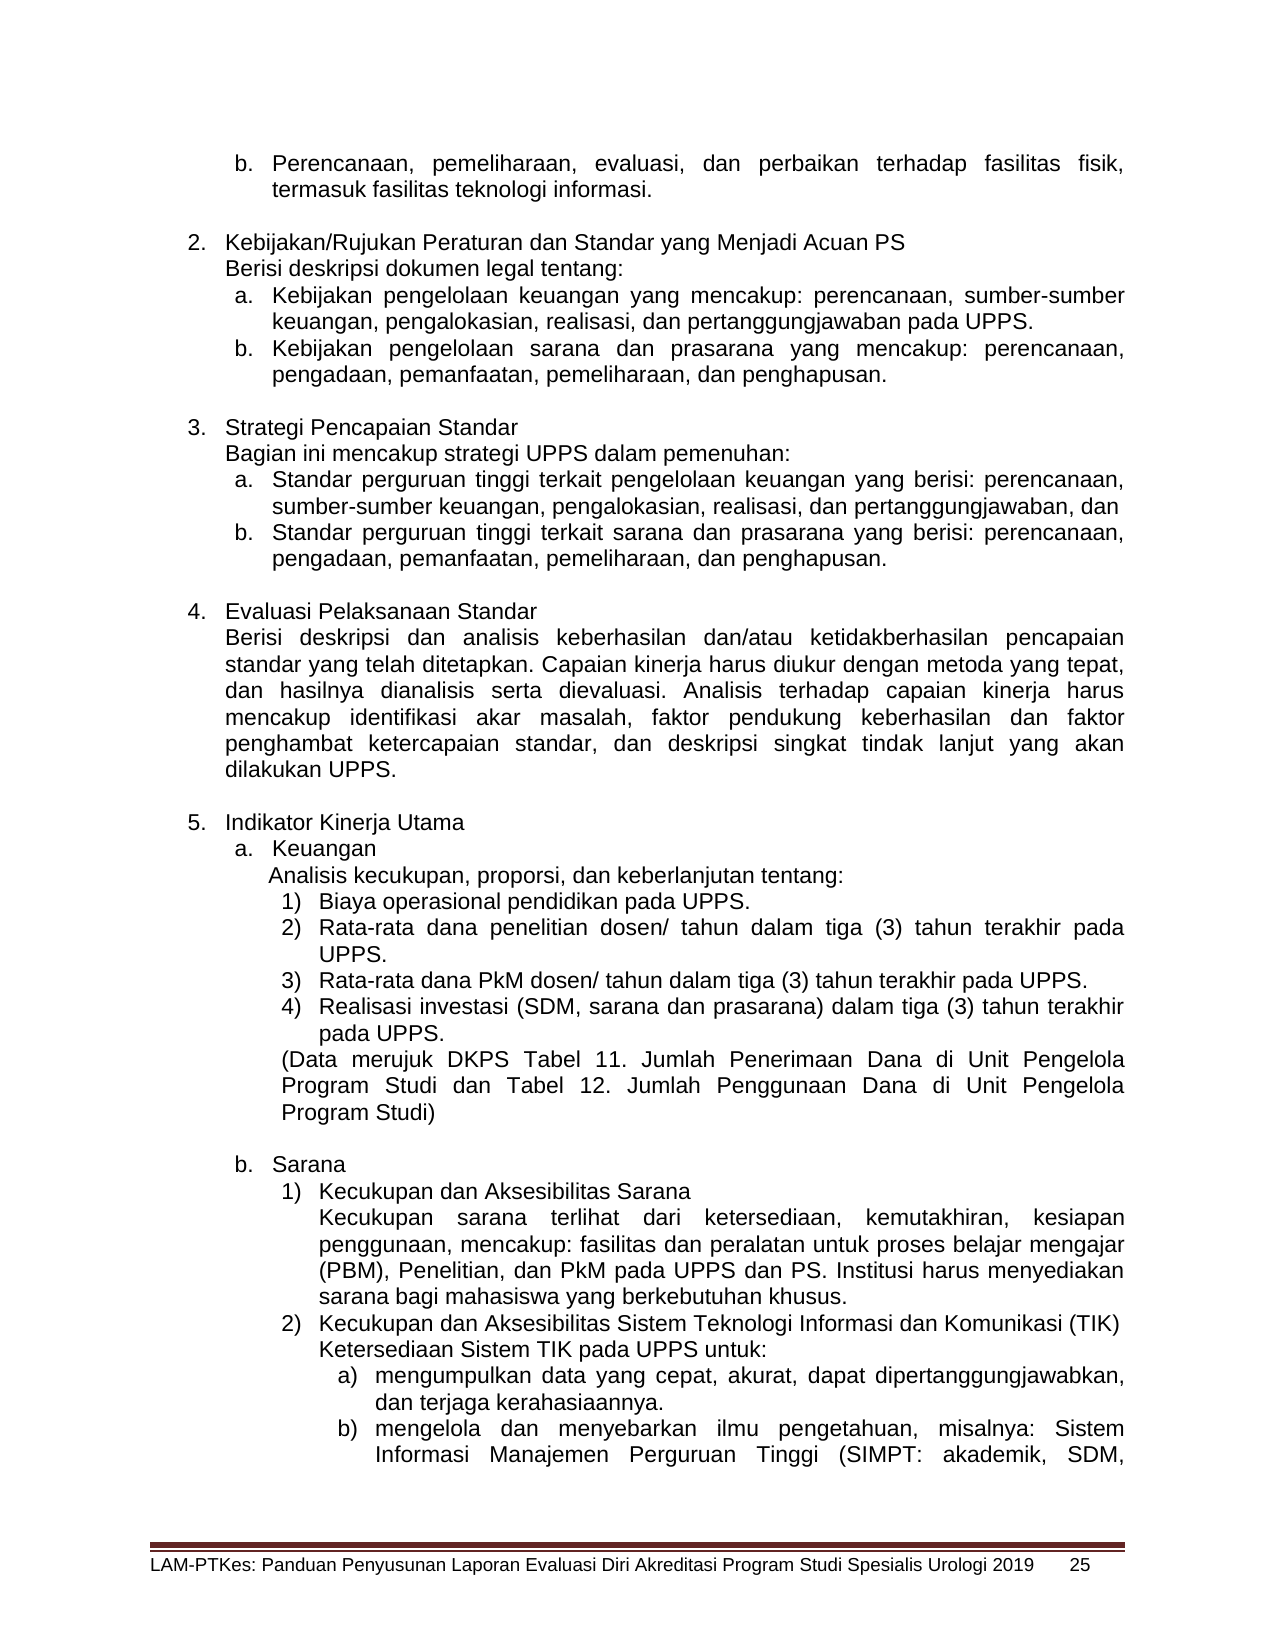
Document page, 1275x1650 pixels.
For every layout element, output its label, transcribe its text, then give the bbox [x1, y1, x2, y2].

list Keuangan [234, 835, 1125, 862]
list Rata-rata dana PkM dosen/ tahun dalam tiga (3) tahun terakhir pada UPPS. [281, 967, 1125, 993]
list Kecukupan dan Aksesibilitas Sarana [281, 1178, 1125, 1204]
text Berisi deskripsi dan analisis keberhasilan dan/atau ketidakberhasilan pencapaian standar yang telah ditetapkan. Capaian kinerja harus diukur dengan metoda yang tepat, dan hasilnya dianalisis serta dievaluasi. Analisis terhadap capaian kinerja harus mencakup identifikasi akar masalah, faktor pendukung keberhasilan dan faktor penghambat ketercapaian standar, dan deskripsi singkat tindak lanjut yang akan dilakukan UPPS. [225, 624, 1125, 782]
list Kebijakan/Rujukan Peraturan dan Standar yang Menjadi Acuan PS [187, 229, 1125, 255]
text Analisis kecukupan, proporsi, dan keberlanjutan tentang: [268, 862, 1125, 888]
list Kebijakan pengelolaan keuangan yang mencakup: perencanaan, sumber-sumber keuangan, pengalokasian, realisasi, dan pertanggungjawaban pada UPPS. [234, 282, 1125, 334]
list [337, 1415, 1125, 1468]
text (Data merujuk DKPS Tabel 11. Jumlah Penerimaan Dana di Unit Pengelola Program Studi dan Tabel 12. Jumlah Penggunaan Dana di Unit Pengelola Program Studi) [281, 1046, 1125, 1125]
list Standar perguruan tinggi terkait sarana dan prasarana yang berisi: perencanaan, pengadaan, pemanfaatan, pemeliharaan, dan penghapusan. [234, 519, 1125, 572]
list Kebijakan pengelolaan sarana dan prasarana yang mencakup: perencanaan, pengadaan, pemanfaatan, pemeliharaan, dan penghapusan. [234, 334, 1125, 387]
list Kecukupan dan Aksesibilitas Sistem Teknologi Informasi dan Komunikasi (TIK) [281, 1309, 1125, 1336]
list Indikator Kinerja Utama [187, 809, 1125, 835]
list Strategi Pencapaian Standar [187, 413, 1125, 440]
text Kecukupan sarana terlihat dari ketersediaan, kemutakhiran, kesiapan penggunaan, mencakup: fasilitas dan peralatan untuk proses belajar mengajar (PBM), Penelitian, dan PkM pada UPPS dan PS. Institusi harus menyediakan sarana bagi mahasiswa yang berkebutuhan khusus. [319, 1204, 1125, 1309]
list mengumpulkan data yang cepat, akurat, dapat dipertanggungjawabkan, dan terjaga kerahasiaannya. [337, 1362, 1125, 1415]
list Evaluasi Pelaksanaan Standar [187, 598, 1125, 624]
list Standar perguruan tinggi terkait pengelolaan keuangan yang berisi: perencanaan, sumber-sumber keuangan, pengalokasian, realisasi, dan pertanggungjawaban, dan [234, 466, 1125, 519]
text Berisi deskripsi dokumen legal tentang: [225, 255, 1125, 282]
list Sarana [234, 1151, 1125, 1178]
text Bagian ini mencakup strategi UPPS dalam pemenuhan: [225, 440, 1125, 466]
list Biaya operasional pendidikan pada UPPS. [281, 888, 1125, 914]
list Rata-rata dana penelitian dosen/ tahun dalam tiga (3) tahun terakhir pada UPPS. [281, 914, 1125, 967]
list Perencanaan, pemeliharaan, evaluasi, dan perbaikan terhadap fasilitas fisik, termasuk fasilitas teknologi informasi. [234, 150, 1125, 203]
list Realisasi investasi (SDM, sarana dan prasarana) dalam tiga (3) tahun terakhir pada UPPS. [281, 993, 1125, 1046]
text Ketersediaan Sistem TIK pada UPPS untuk: [319, 1336, 1125, 1362]
